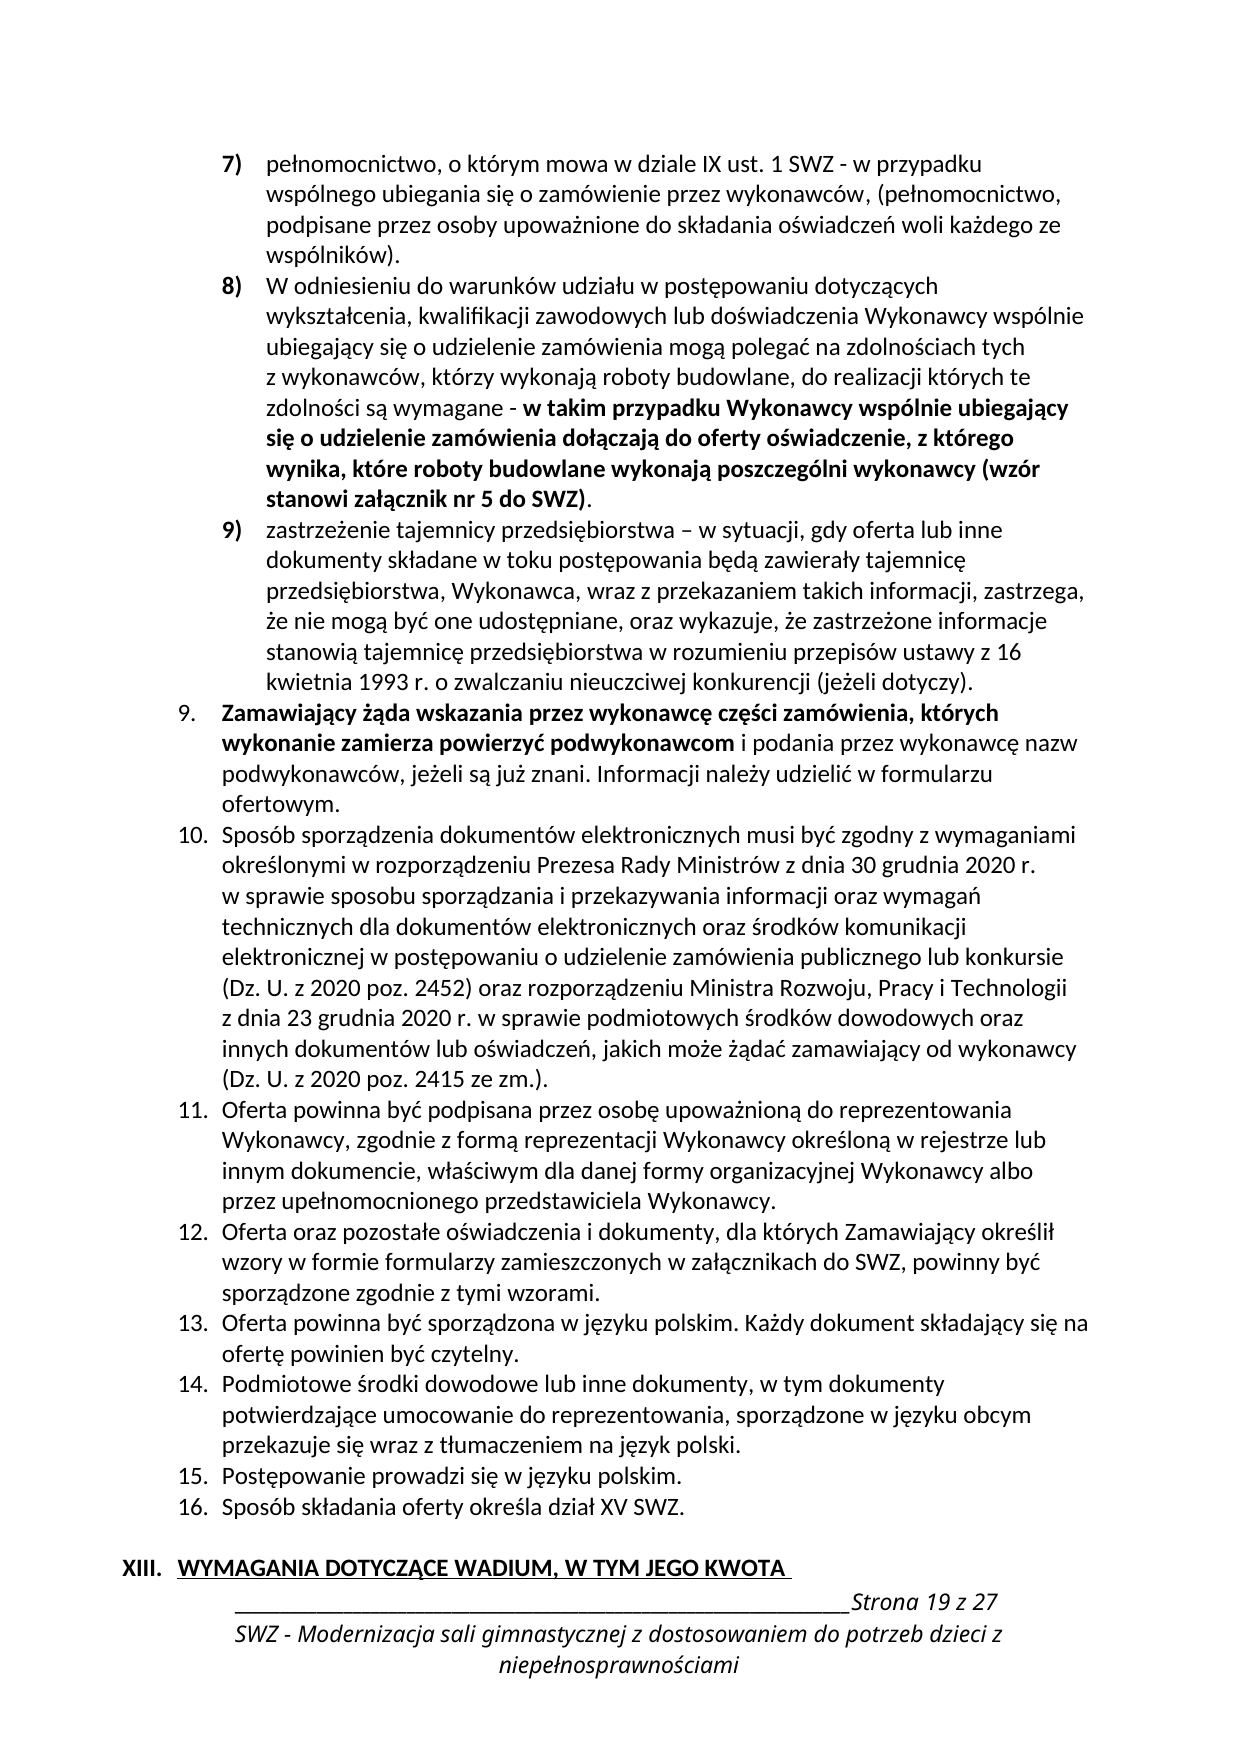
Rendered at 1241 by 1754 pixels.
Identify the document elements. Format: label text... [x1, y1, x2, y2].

list Oferta powinna być sporządzona w języku polskim. Każdy dokument składający się na ofertę powinien być czytelny. [177, 1307, 1092, 1368]
list zastrzeżenie tajemnicy przedsiębiorstwa – w sytuacji, gdy oferta lub inne dokumenty składane w toku postępowania będą zawierały tajemnicę przedsiębiorstwa, Wykonawca, wraz z przekazaniem takich informacji, zastrzega, że nie mogą być one udostępniane, oraz wykazuje, że zastrzeżone informacje stanowią tajemnicę przedsiębiorstwa w rozumieniu przepisów ustawy z 16 kwietnia 1993 r. o zwalczaniu nieuczciwej konkurencji (jeżeli dotyczy). [222, 514, 1090, 697]
list Oferta powinna być podpisana przez osobę upoważnioną do reprezentowania Wykonawcy, zgodnie z formą reprezentacji Wykonawcy określoną w rejestrze lub innym dokumencie, właściwym dla danej formy organizacyjnej Wykonawcy albo przez upełnomocnionego przedstawiciela Wykonawcy. [177, 1094, 1092, 1216]
list W odniesieniu do warunków udziału w postępowaniu dotyczących wykształcenia, kwalifikacji zawodowych lub doświadczenia Wykonawcy wspólnie ubiegający się o udzielenie zamówienia mogą polegać na zdolnościach tych z wykonawców, którzy wykonają roboty budowlane, do realizacji których te zdolności są wymagane - w takim przypadku Wykonawcy wspólnie ubiegający się o udzielenie zamówienia dołączają do oferty oświadczenie, z którego wynika, które roboty budowlane wykonają poszczególni wykonawcy (wzór stanowi załącznik nr 5 do SWZ). [222, 270, 1090, 514]
list Postępowanie prowadzi się w języku polskim. [177, 1460, 1092, 1491]
list Oferta oraz pozostałe oświadczenia i dokumenty, dla których Zamawiający określił wzory w formie formularzy zamieszczonych w załącznikach do SWZ, powinny być sporządzone zgodnie z tymi wzorami. [177, 1216, 1092, 1307]
list Sposób składania oferty określa dział XV SWZ. [177, 1491, 1092, 1521]
list Sposób sporządzenia dokumentów elektronicznych musi być zgodny z wymaganiami określonymi w rozporządzeniu Prezesa Rady Ministrów z dnia 30 grudnia 2020 r. w sprawie sposobu sporządzania i przekazywania informacji oraz wymagań technicznych dla dokumentów elektronicznych oraz środków komunikacji elektronicznej w postępowaniu o udzielenie zamówienia publicznego lub konkursie (Dz. U. z 2020 poz. 2452) oraz rozporządzeniu Ministra Rozwoju, Pracy i Technologii z dnia 23 grudnia 2020 r. w sprawie podmiotowych środków dowodowych oraz innych dokumentów lub oświadczeń, jakich może żądać zamawiający od wykonawcy (Dz. U. z 2020 poz. 2415 ze zm.). [177, 819, 1092, 1094]
list Podmiotowe środki dowodowe lub inne dokumenty, w tym dokumenty potwierdzające umocowanie do reprezentowania, sporządzone w języku obcym przekazuje się wraz z tłumaczeniem na język polski. [177, 1368, 1092, 1460]
list pełnomocnictwo, o którym mowa w dziale IX ust. 1 SWZ - w przypadku wspólnego ubiegania się o zamówienie przez wykonawców, (pełnomocnictwo, podpisane przez osoby upoważnione do składania oświadczeń woli każdego ze wspólników). [222, 148, 1090, 270]
list Zamawiający żąda wskazania przez wykonawcę części zamówienia, których wykonanie zamierza powierzyć podwykonawcom i podania przez wykonawcę nazw podwykonawców, jeżeli są już znani. Informacji należy udzielić w formularzu ofertowym. [177, 697, 1092, 819]
list WYMAGANIA DOTYCZĄCE WADIUM, W TYM JEGO KWOTA [162, 1552, 1092, 1582]
